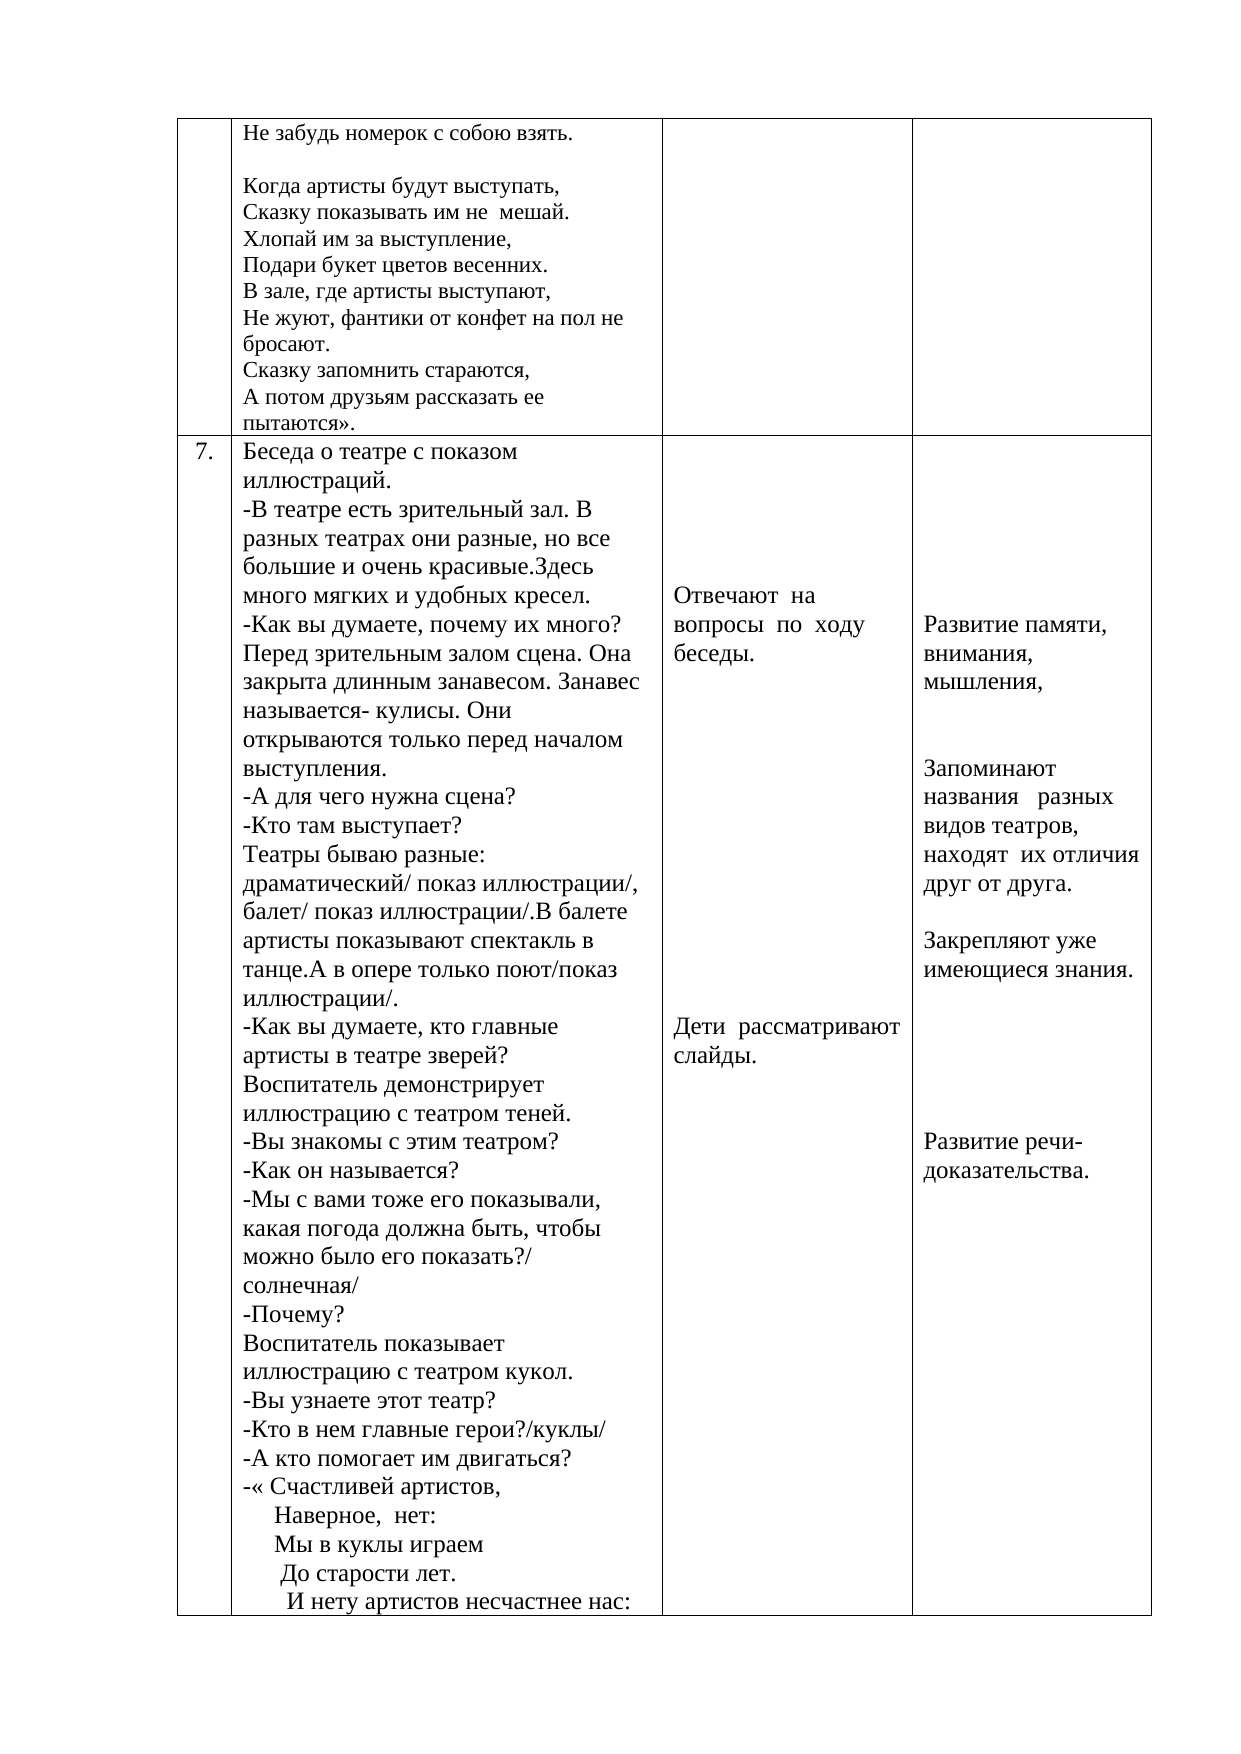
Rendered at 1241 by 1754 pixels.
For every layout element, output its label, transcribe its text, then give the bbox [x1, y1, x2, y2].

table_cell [232, 119, 662, 435]
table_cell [232, 436, 662, 1615]
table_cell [913, 119, 1151, 435]
table_cell 7. [178, 436, 231, 1615]
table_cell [663, 119, 912, 435]
table_cell 6. [178, 119, 231, 435]
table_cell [913, 436, 1151, 1615]
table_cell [663, 436, 912, 1615]
